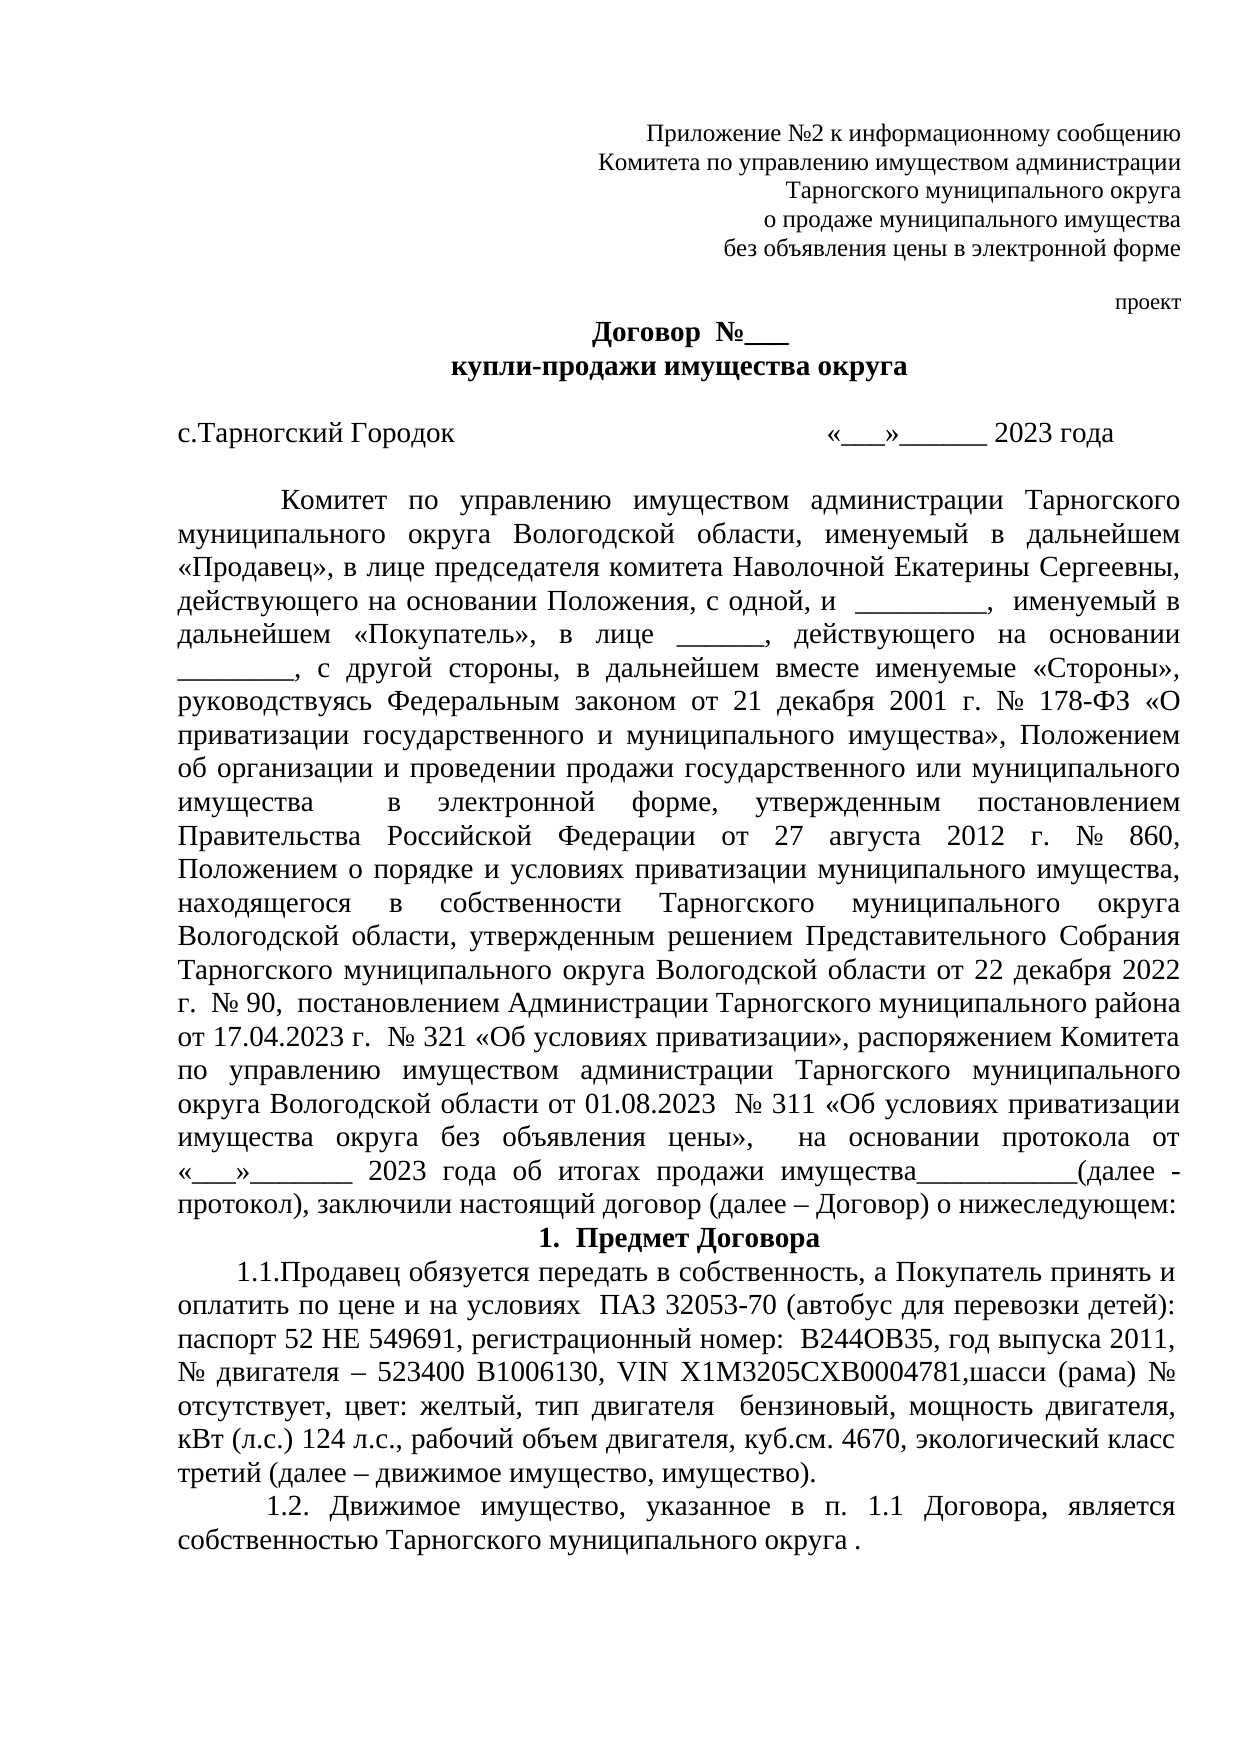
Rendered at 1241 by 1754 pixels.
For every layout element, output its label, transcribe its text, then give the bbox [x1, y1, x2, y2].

text Комитета по управлению имуществом администрации [177, 147, 1181, 176]
text 1.2. Движимое имущество, указанное в п. 1.1 Договора, является собственностью Тарногского муниципального округа . [177, 1488, 1177, 1556]
text Тарногского муниципального округа [177, 176, 1181, 204]
text с.Тарногский Городок «___»______ 2023 года [177, 415, 1181, 449]
list Предмет Договора [177, 1220, 1181, 1254]
text Комитет по управлению имуществом администрации Тарногского муниципального округа Вологодской области, именуемый в дальнейшем «Продавец», в лице председателя комитета Наволочной Екатерины Сергеевны, действующего на основании Положения, с одной, и _________, именуемый в дальнейшем «Покупатель», в лице ______, действующего на основании ________, с другой стороны, в дальнейшем вместе именуемые «Стороны», руководствуясь Федеральным законом от 21 декабря 2001 г. № 178-ФЗ «О приватизации государственного и муниципального имущества», Положением об организации и проведении продажи государственного или муниципального имущества в электронной форме, утвержденным постановлением Правительства Российской Федерации от 27 августа 2012 г. № 860, Положением о порядке и условиях приватизации муниципального имущества, находящегося в собственности Тарногского муниципального округа Вологодской области, утвержденным решением Представительного Собрания Тарногского муниципального округа Вологодской области от 22 декабря 2022 г. № 90, постановлением Администрации Тарногского муниципального района от 17.04.2023 г. № 321 «Об условиях приватизации», распоряжением Комитета по управлению имуществом администрации Тарногского муниципального округа Вологодской области от 01.08.2023 № 311 «Об условиях приватизации имущества округа без объявления цены», на основании протокола от «___»_______ 2023 года об итогах продажи имущества___________(далее - протокол), заключили настоящий договор (далее – Договор) о нижеследующем: [177, 482, 1181, 1220]
text Договор №___ [177, 314, 1181, 348]
text без объявления цены в электронной форме [177, 233, 1181, 262]
text о продаже муниципального имущества [177, 204, 1181, 233]
text проект [177, 288, 1181, 314]
text купли-продажи имущества округа [177, 348, 1181, 382]
text Приложение №2 к информационному сообщению [177, 118, 1181, 147]
text 1.1.Продавец обязуется передать в собственность, а Покупатель принять и оплатить по цене и на условиях ПАЗ 32053-70 (автобус для перевозки детей): паспорт 52 HЕ 549691, регистрационный номер: B244ОВ35, год выпуска 2011, № двигателя – 523400 В1006130, VIN Х1М3205СХВ0004781,шасси (рама) № отсутствует, цвет: желтый, тип двигателя бензиновый, мощность двигателя, кВт (л.с.) 124 л.с., рабочий объем двигателя, куб.см. 4670, экологический класс третий (далее – движимое имущество, имущество). [177, 1254, 1177, 1488]
